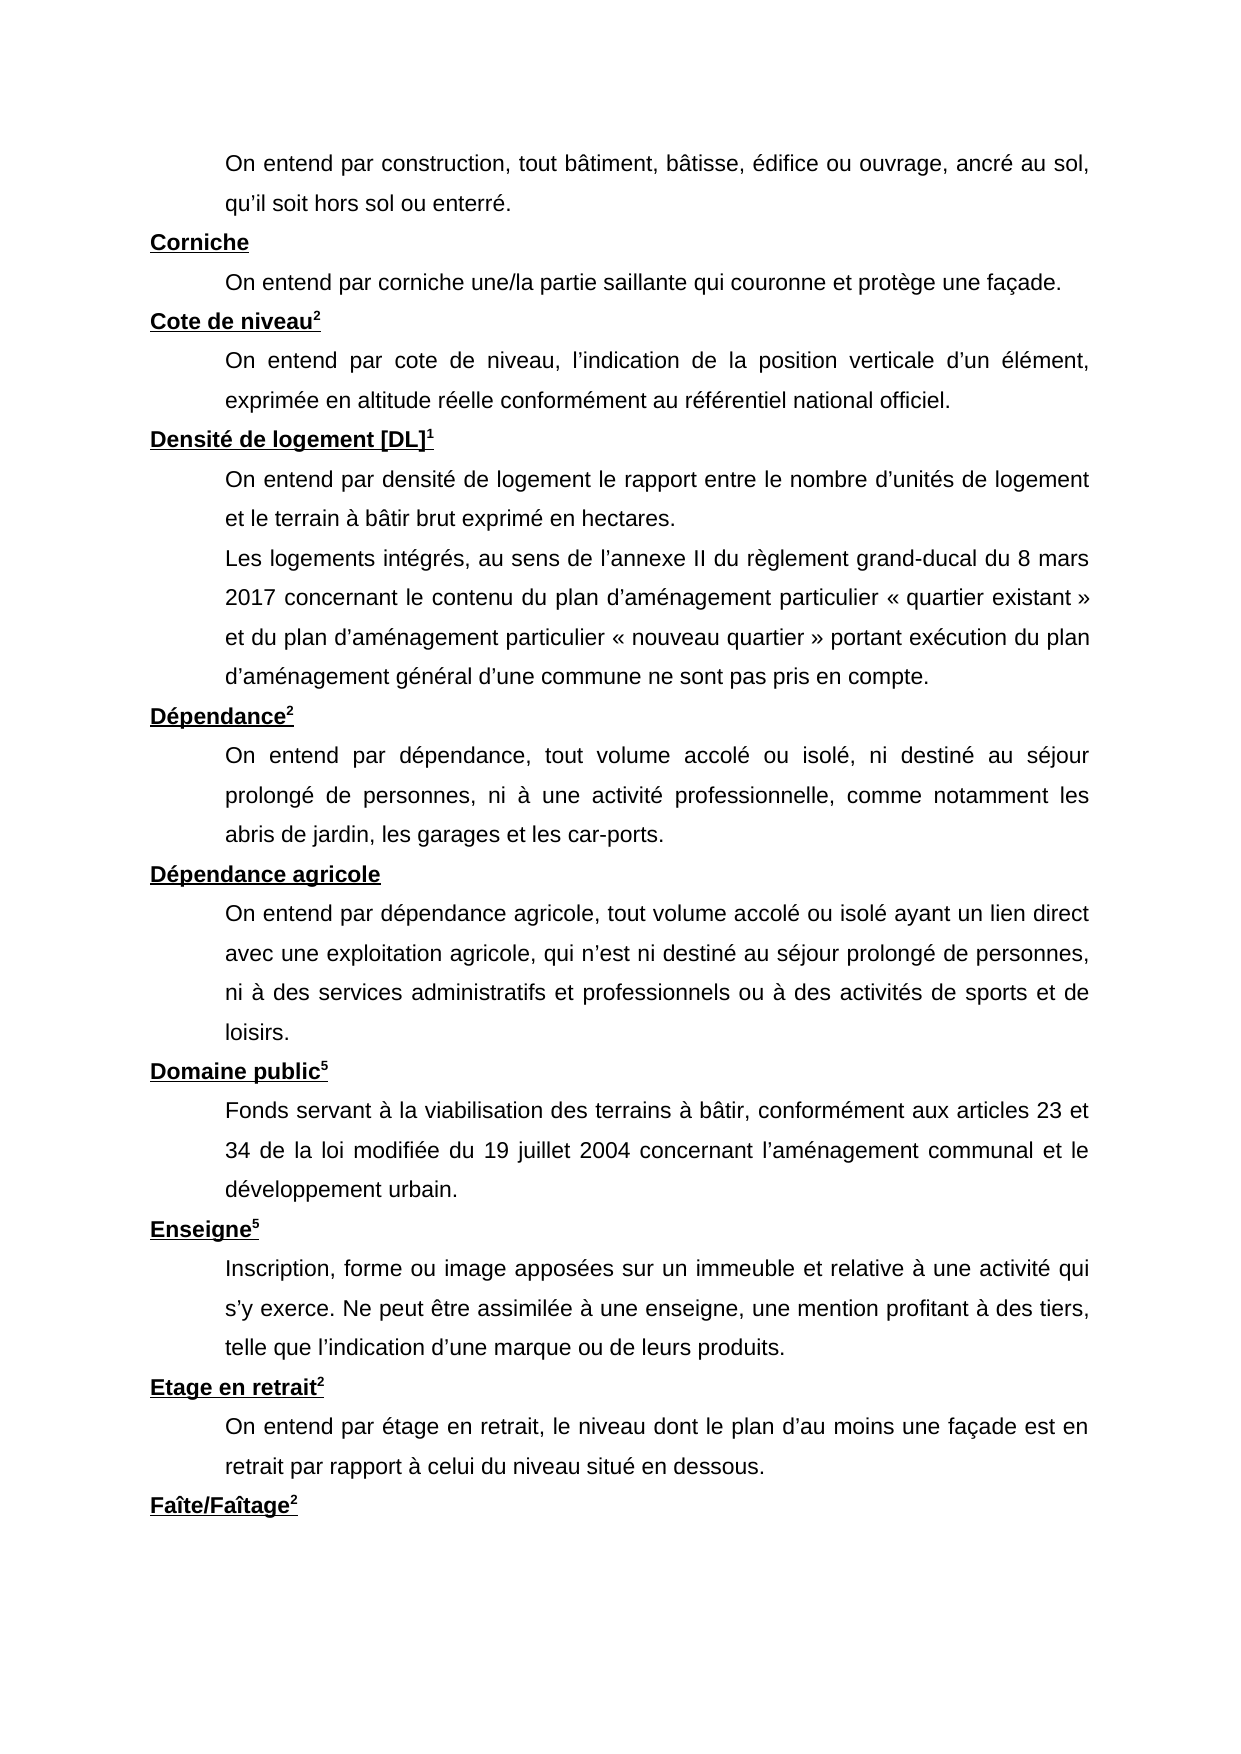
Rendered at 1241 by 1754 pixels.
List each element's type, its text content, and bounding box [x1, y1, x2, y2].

text Fonds servant à la viabilisation des terrains à bâtir, conformément aux articles 23 et 34 de la loi modifiée du 19 juillet 2004 concernant l’aménagement communal et le développement urbain. [225, 1097, 1090, 1203]
text Faîte/Faîtage2 [150, 1492, 1090, 1519]
text Les logements intégrés, au sens de l’annexe II du règlement grand-ducal du 8 mars 2017 concernant le contenu du plan d’aménagement particulier « quartier existant » et du plan d’aménagement particulier « nouveau quartier » portant exécution du plan d’aménagement général d’une commune ne sont pas pris en compte. [225, 545, 1090, 689]
text On entend par dépendance agricole, tout volume accolé ou isolé ayant un lien direct avec une exploitation agricole, qui n’est ni destiné au séjour prolongé de personnes, ni à des services administratifs et professionnels ou à des activités de sports et de loisirs. [225, 900, 1090, 1045]
text Enseigne5 [150, 1216, 1090, 1242]
text On entend par corniche une/la partie saillante qui couronne et protège une façade. [225, 268, 1090, 295]
text On entend par construction, tout bâtiment, bâtisse, édifice ou ouvrage, ancré au sol, qu’il soit hors sol ou enterré. [225, 150, 1090, 216]
text On entend par cote de niveau, l’indication de la position verticale d’un élément, exprimée en altitude réelle conformément au référentiel national officiel. [225, 347, 1090, 413]
text Cote de niveau2 [150, 308, 1090, 334]
text Dépendance2 [150, 703, 1090, 729]
text Etage en retrait2 [150, 1374, 1090, 1400]
text On entend par étage en retrait, le niveau dont le plan d’au moins une façade est en retrait par rapport à celui du niveau situé en dessous. [225, 1413, 1090, 1479]
text Inscription, forme ou image apposées sur un immeuble et relative à une activité qui s’y exerce. Ne peut être assimilée à une enseigne, une mention profitant à des tiers, telle que l’indication d’une marque ou de leurs produits. [225, 1255, 1090, 1361]
text Densité de logement [DL]1 [150, 426, 1090, 453]
text On entend par densité de logement le rapport entre le nombre d’unités de logement et le terrain à bâtir brut exprimé en hectares. [225, 466, 1090, 532]
text Corniche [150, 229, 1090, 255]
text On entend par dépendance, tout volume accolé ou isolé, ni destiné au séjour prolongé de personnes, ni à une activité professionnelle, comme notamment les abris de jardin, les garages et les car-ports. [225, 742, 1090, 847]
text Domaine public5 [150, 1058, 1090, 1084]
text Dépendance agricole [150, 861, 1090, 887]
